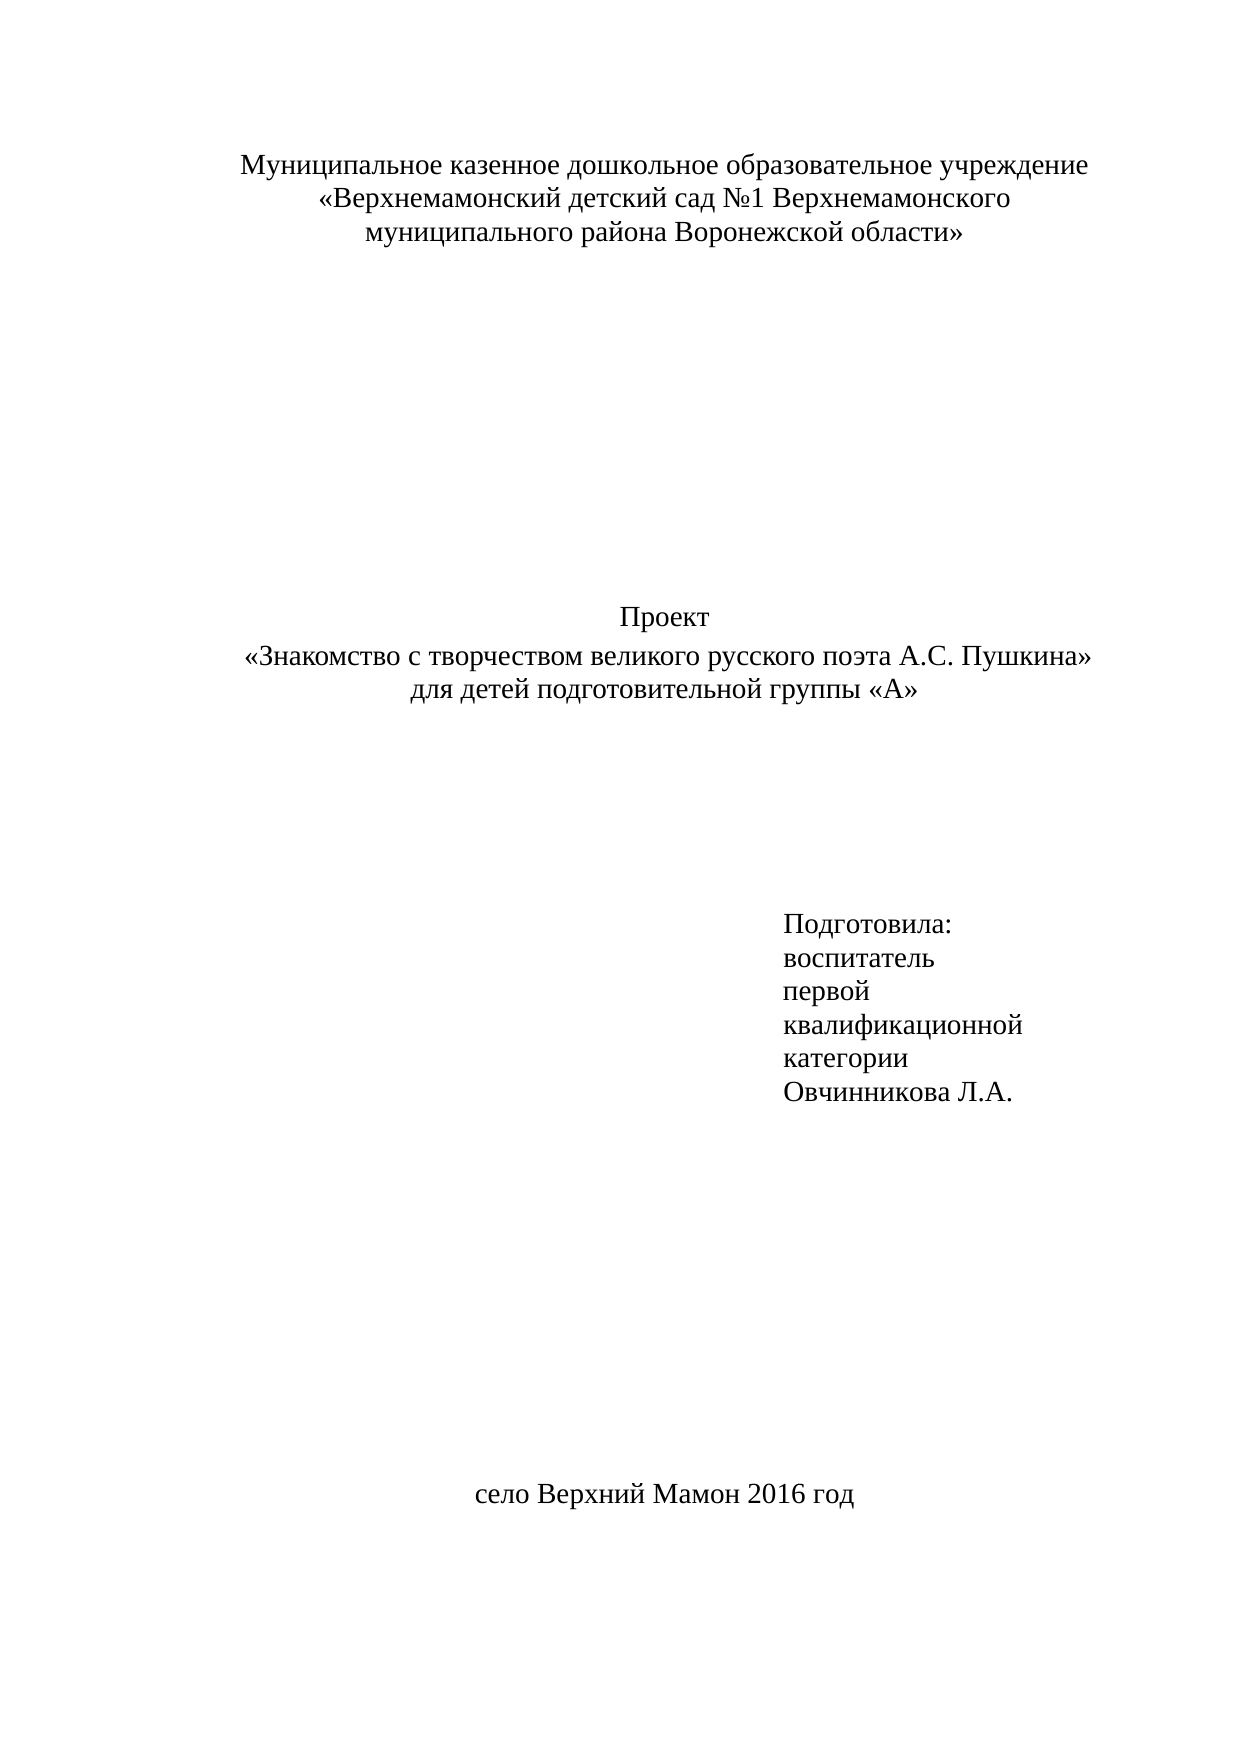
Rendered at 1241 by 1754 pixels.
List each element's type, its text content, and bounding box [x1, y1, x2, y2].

text Муниципальное казенное дошкольное образовательное учреждение [177, 147, 1152, 180]
subtitle для детей подготовительной группы «А» [177, 671, 1152, 705]
text квалификационной [177, 1007, 1152, 1040]
text село Верхний Мамон 2016 год [177, 1476, 1152, 1510]
text первой [325, 973, 1152, 1007]
text категории [177, 1040, 1152, 1074]
text Овчинникова Л.А. [177, 1074, 1152, 1107]
text воспитатель [177, 940, 1152, 973]
text Подготовила: [177, 906, 1152, 940]
subtitle Проект [177, 599, 1152, 633]
text «Верхнемамонский детский сад №1 Верхнемамонского [177, 180, 1152, 214]
subtitle «Знакомство с творчеством великого русского поэта А.С. Пушкина» [177, 638, 1152, 671]
text муниципального района Воронежской области» [177, 214, 1152, 247]
